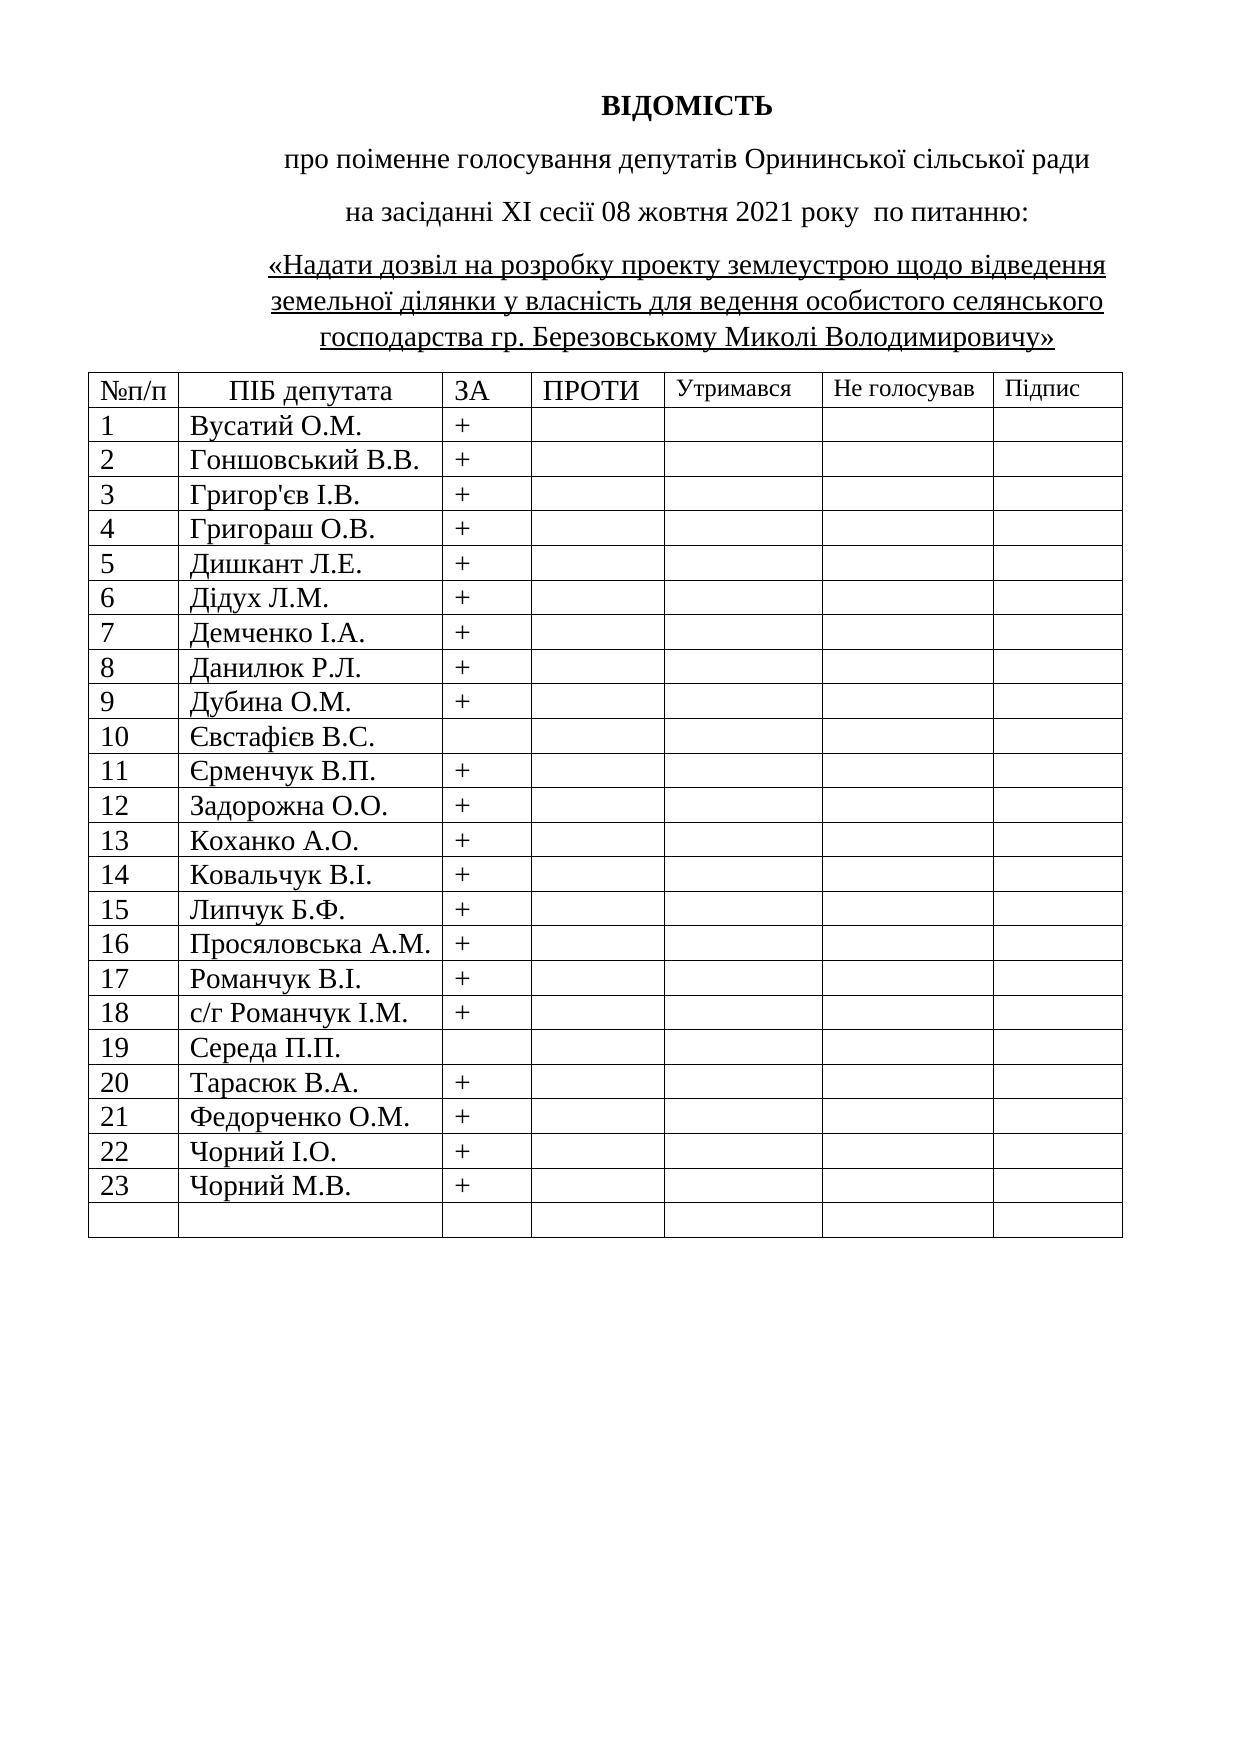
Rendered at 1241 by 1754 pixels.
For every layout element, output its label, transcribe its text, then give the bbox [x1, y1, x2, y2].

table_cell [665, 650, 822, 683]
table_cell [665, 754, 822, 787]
text на засіданні XI сесії 08 жовтня 2021 року по питанню: [223, 194, 1152, 228]
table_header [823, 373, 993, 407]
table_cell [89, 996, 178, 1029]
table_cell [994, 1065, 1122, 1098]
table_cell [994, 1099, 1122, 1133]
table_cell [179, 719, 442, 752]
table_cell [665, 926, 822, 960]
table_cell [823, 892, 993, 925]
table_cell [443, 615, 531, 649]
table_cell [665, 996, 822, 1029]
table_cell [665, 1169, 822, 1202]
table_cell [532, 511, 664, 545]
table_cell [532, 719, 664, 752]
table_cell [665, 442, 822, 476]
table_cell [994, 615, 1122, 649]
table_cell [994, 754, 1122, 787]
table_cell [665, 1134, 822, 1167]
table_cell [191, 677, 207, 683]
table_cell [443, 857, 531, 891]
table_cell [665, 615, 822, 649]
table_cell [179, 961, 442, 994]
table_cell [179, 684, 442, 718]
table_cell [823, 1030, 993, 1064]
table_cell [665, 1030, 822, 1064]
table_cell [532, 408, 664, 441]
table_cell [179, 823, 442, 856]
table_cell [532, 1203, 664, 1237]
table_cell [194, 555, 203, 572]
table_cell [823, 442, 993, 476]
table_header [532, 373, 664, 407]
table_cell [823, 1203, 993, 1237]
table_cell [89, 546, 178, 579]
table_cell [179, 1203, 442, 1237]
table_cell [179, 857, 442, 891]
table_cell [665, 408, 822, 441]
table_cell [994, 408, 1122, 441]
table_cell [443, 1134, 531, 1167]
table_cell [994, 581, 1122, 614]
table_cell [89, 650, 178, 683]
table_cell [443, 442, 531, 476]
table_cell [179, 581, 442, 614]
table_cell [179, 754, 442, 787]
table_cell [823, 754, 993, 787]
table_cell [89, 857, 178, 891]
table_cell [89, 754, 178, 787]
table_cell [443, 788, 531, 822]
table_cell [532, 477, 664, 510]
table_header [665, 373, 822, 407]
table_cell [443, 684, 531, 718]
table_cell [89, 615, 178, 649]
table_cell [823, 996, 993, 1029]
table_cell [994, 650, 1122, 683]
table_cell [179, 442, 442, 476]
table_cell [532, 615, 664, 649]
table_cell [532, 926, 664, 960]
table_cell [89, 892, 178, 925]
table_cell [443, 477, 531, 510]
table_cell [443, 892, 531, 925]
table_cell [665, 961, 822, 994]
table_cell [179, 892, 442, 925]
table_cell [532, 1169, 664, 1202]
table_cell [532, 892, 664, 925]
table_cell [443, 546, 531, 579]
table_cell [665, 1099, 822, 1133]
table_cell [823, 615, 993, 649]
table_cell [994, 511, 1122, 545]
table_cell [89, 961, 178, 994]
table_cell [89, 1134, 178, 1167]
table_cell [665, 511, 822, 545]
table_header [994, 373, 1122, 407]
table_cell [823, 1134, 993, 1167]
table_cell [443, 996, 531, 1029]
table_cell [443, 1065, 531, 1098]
text «Надати дозвіл на розробку проекту землеустрою щодо відведення земельної ділянки у власність для ведення особистого селянського господарства гр. Березовському Миколі Володимировичу» [223, 247, 1152, 353]
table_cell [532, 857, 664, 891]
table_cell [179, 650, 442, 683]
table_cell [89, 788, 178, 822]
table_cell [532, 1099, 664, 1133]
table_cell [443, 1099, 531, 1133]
text про поіменне голосування депутатів Орининської сільської ради [223, 141, 1152, 175]
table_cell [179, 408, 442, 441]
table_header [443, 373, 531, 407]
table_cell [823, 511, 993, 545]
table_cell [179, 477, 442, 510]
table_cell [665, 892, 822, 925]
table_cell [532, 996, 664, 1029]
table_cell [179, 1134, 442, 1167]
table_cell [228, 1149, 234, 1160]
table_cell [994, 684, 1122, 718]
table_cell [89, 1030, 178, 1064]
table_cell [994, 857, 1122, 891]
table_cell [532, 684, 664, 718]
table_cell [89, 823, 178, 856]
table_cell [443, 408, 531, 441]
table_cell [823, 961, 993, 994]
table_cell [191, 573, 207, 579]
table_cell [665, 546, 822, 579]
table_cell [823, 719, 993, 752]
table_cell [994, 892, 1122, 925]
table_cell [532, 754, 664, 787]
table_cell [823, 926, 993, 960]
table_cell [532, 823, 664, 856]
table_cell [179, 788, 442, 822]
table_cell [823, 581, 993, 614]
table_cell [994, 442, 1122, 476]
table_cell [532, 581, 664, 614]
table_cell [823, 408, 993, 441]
text ВІДОМІСТЬ [223, 88, 1152, 122]
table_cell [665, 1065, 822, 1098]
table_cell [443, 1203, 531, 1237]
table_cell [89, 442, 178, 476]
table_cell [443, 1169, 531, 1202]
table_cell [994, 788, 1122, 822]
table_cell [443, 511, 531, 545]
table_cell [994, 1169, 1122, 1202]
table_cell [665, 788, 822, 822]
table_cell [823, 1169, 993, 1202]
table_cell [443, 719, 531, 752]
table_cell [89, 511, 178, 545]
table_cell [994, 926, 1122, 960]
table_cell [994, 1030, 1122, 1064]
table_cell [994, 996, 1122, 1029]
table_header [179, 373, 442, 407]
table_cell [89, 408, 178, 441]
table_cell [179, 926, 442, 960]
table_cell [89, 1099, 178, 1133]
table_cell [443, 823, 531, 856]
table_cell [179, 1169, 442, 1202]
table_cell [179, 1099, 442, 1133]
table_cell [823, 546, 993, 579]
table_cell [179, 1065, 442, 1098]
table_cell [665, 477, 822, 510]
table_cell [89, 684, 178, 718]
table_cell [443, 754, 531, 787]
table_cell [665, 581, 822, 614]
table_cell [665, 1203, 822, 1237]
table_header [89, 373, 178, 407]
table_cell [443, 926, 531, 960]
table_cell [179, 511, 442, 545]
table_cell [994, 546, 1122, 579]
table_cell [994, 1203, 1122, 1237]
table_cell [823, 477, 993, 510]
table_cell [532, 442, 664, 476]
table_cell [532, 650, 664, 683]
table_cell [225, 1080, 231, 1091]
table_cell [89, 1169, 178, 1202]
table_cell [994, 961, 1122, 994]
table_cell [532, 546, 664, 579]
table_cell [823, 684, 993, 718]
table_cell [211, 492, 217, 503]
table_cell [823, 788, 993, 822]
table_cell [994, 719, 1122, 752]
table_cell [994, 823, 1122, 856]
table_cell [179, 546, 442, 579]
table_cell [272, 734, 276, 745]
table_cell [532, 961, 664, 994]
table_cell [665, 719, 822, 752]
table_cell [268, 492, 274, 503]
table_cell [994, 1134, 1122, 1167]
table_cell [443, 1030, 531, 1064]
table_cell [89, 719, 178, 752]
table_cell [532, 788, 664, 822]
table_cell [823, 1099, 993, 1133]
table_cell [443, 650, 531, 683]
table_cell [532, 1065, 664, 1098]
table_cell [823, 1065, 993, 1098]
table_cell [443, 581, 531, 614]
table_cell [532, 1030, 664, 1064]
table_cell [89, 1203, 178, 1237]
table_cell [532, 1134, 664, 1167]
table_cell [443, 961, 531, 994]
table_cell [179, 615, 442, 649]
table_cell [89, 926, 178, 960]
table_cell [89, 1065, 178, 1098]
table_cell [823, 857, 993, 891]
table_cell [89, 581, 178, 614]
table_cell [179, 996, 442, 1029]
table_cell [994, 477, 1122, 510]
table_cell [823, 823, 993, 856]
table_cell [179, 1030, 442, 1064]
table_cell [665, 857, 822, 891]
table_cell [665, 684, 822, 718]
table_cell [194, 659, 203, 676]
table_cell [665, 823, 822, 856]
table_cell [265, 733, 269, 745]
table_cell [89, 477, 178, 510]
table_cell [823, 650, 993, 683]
